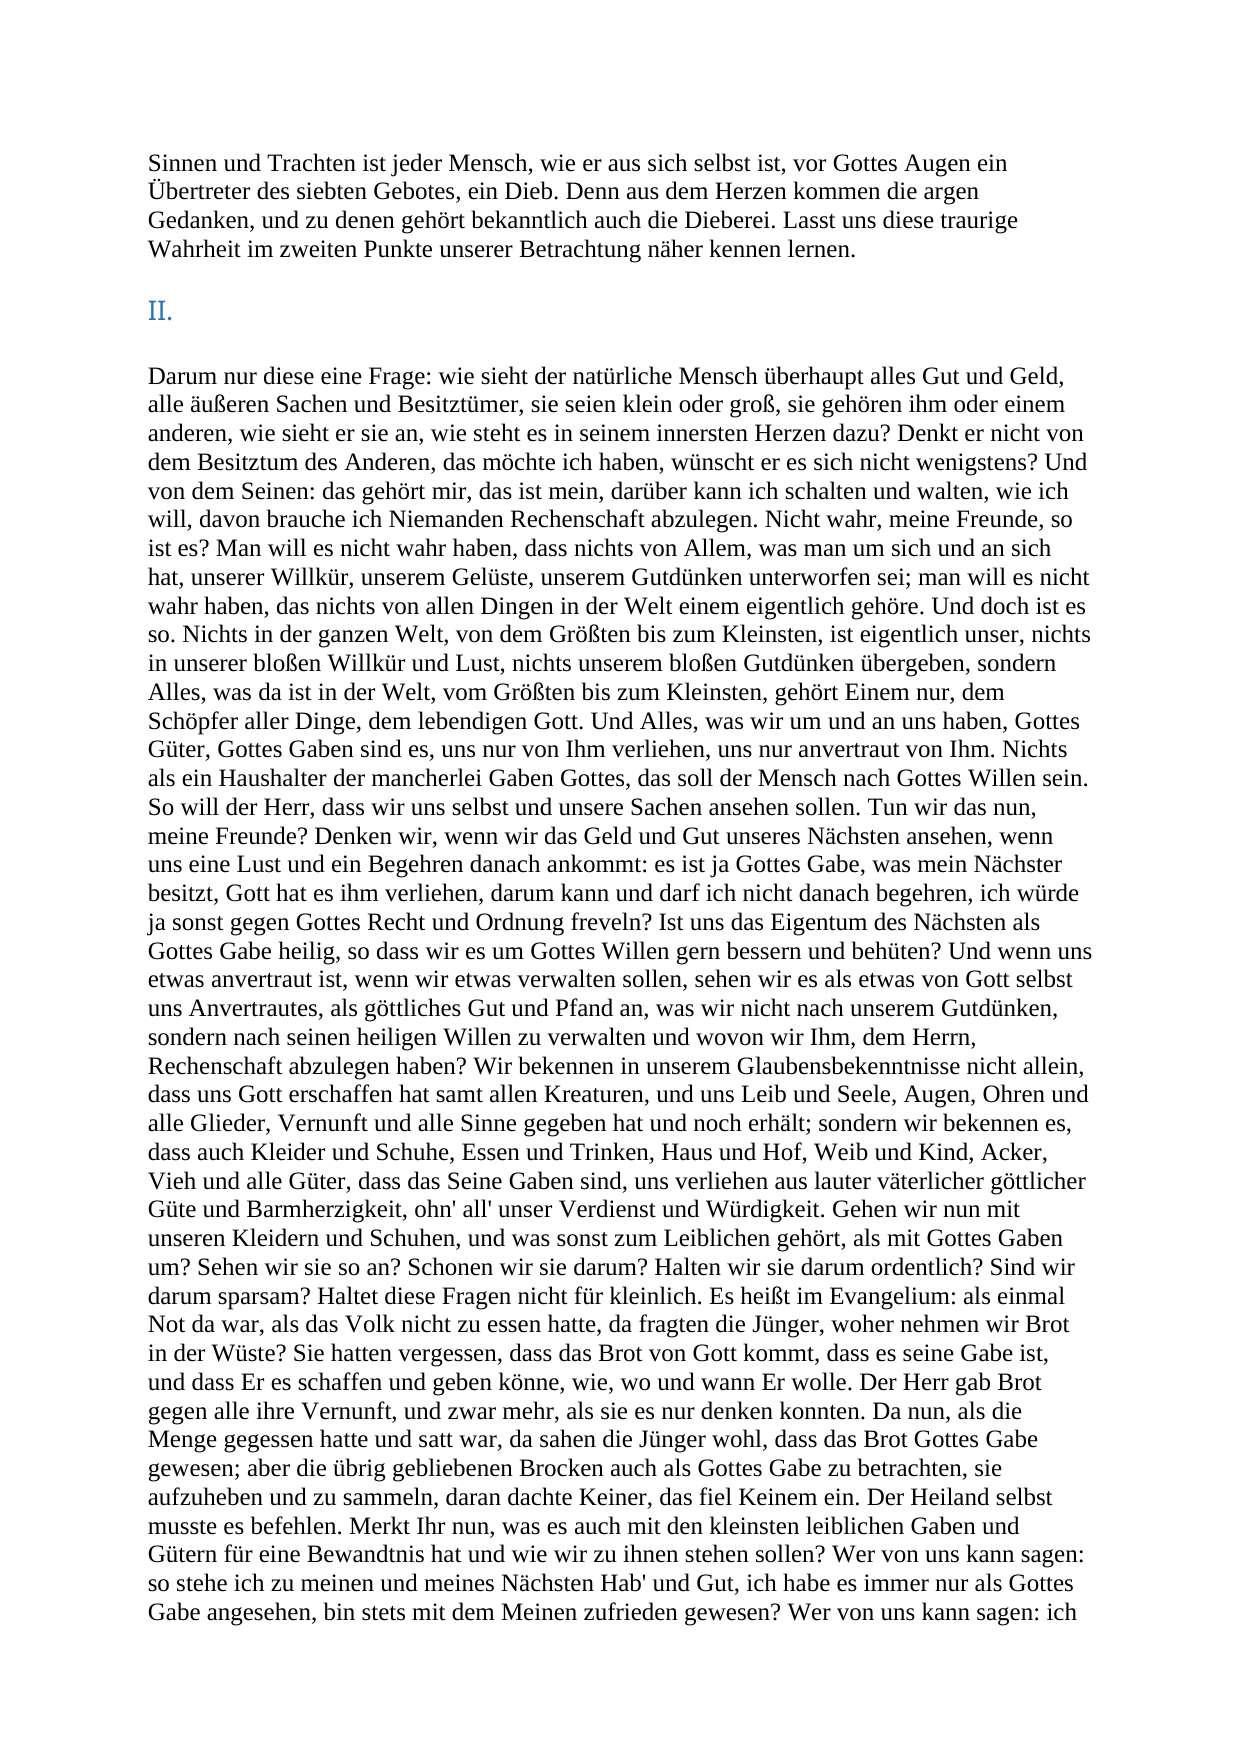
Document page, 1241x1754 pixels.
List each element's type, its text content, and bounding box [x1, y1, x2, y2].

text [148, 148, 1093, 263]
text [148, 361, 1093, 1626]
subtitle II. [148, 292, 1093, 329]
